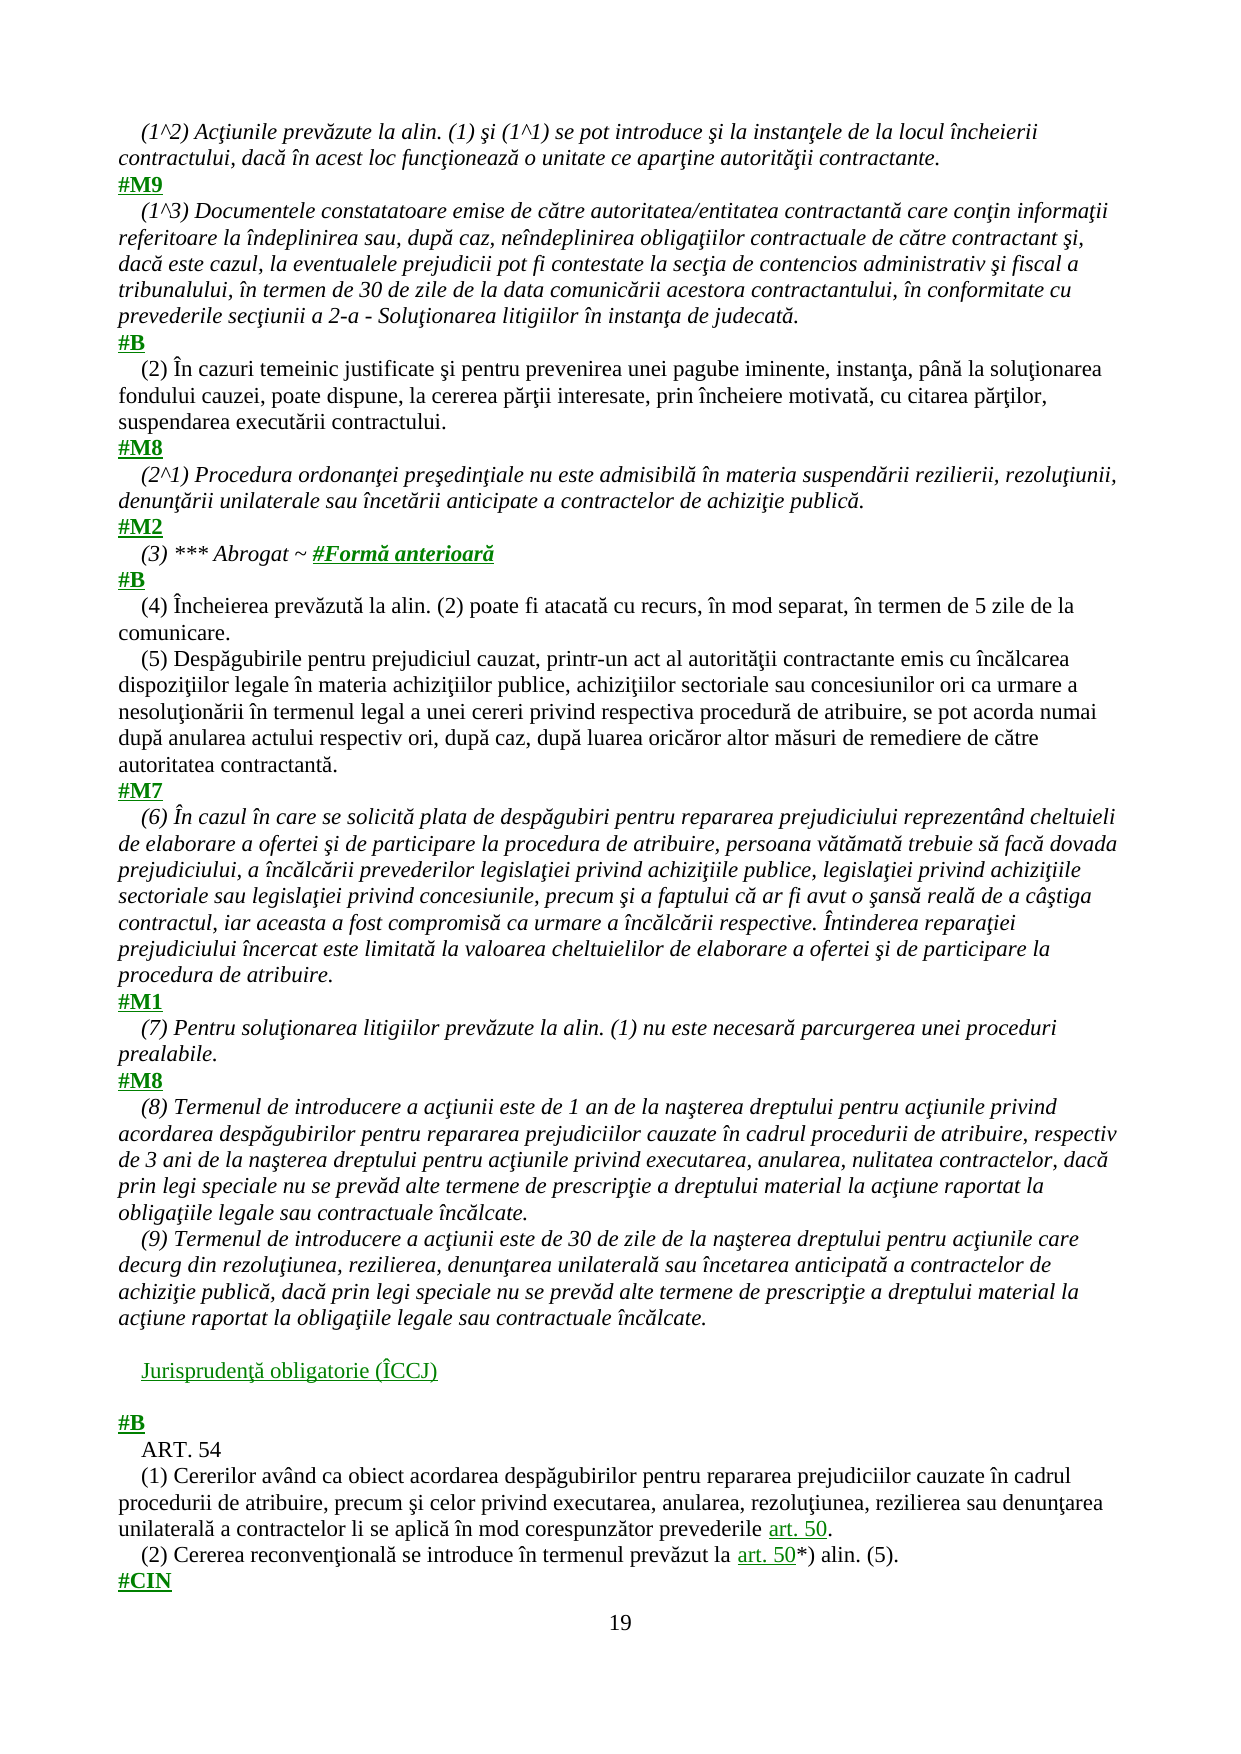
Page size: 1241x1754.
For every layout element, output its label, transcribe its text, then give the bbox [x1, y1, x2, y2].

text #CIN [118, 1568, 1122, 1594]
text #B [118, 566, 1122, 592]
text (5) Despăgubirile pentru prejudiciul cauzat, printr-un act al autorităţii contractante emis cu încălcarea dispoziţiilor legale în materia achiziţiilor publice, achiziţiilor sectoriale sau concesiunilor ori ca urmare a nesoluţionării în termenul legal a unei cereri privind respectiva procedură de atribuire, se pot acorda numai după anularea actului respectiv ori, după caz, după luarea oricăror altor măsuri de remediere de către autoritatea contractantă. [118, 645, 1122, 777]
text (3) *** Abrogat ~ #Formă anterioară [118, 540, 1122, 566]
text (1^2) Acţiunile prevăzute la alin. (1) şi (1^1) se pot introduce şi la instanţele de la locul încheierii contractului, dacă în acest loc funcţionează o unitate ce aparţine autorităţii contractante. [118, 118, 1122, 171]
text #M8 [118, 1067, 1122, 1093]
text (9) Termenul de introducere a acţiunii este de 30 de zile de la naşterea dreptului pentru acţiunile care decurg din rezoluţiunea, rezilierea, denunţarea unilaterală sau încetarea anticipată a contractelor de achiziţie publică, dacă prin legi speciale nu se prevăd alte termene de prescripţie a dreptului material la acţiune raportat la obligaţiile legale sau contractuale încălcate. [118, 1225, 1122, 1330]
text (8) Termenul de introducere a acţiunii este de 1 an de la naşterea dreptului pentru acţiunile privind acordarea despăgubirilor pentru repararea prejudiciilor cauzate în cadrul procedurii de atribuire, respectiv de 3 ani de la naşterea dreptului pentru acţiunile privind executarea, anularea, nulitatea contractelor, dacă prin legi speciale nu se prevăd alte termene de prescripţie a dreptului material la acţiune raportat la obligaţiile legale sau contractuale încălcate. [118, 1093, 1122, 1225]
text #B [118, 329, 1122, 355]
text (7) Pentru soluţionarea litigiilor prevăzute la alin. (1) nu este necesară parcurgerea unei proceduri prealabile. [118, 1014, 1122, 1067]
text #M1 [118, 988, 1122, 1014]
text (2) În cazuri temeinic justificate şi pentru prevenirea unei pagube iminente, instanţa, până la soluţionarea fondului cauzei, poate dispune, la cererea părţii interesate, prin încheiere motivată, cu citarea părţilor, suspendarea executării contractului. [118, 355, 1122, 434]
text Jurisprudenţă obligatorie (ÎCCJ) [118, 1357, 1122, 1383]
text (2) Cererea reconvenţională se introduce în termenul prevăzut la art. 50*) alin. (5). [118, 1541, 1122, 1568]
text #B [118, 1409, 1122, 1436]
text (2^1) Procedura ordonanţei preşedinţiale nu este admisibilă în materia suspendării rezilierii, rezoluţiunii, denunţării unilaterale sau încetării anticipate a contractelor de achiziţie publică. [118, 461, 1122, 513]
text #M7 [118, 777, 1122, 803]
text (4) Încheierea prevăzută la alin. (2) poate fi atacată cu recurs, în mod separat, în termen de 5 zile de la comunicare. [118, 592, 1122, 645]
text (1) Cererilor având ca obiect acordarea despăgubirilor pentru repararea prejudiciilor cauzate în cadrul procedurii de atribuire, precum şi celor privind executarea, anularea, rezoluţiunea, rezilierea sau denunţarea unilaterală a contractelor li se aplică în mod corespunzător prevederile art. 50. [118, 1462, 1122, 1541]
text ART. 54 [118, 1436, 1122, 1462]
text #M9 [118, 171, 1122, 197]
text (6) În cazul în care se solicită plata de despăgubiri pentru repararea prejudiciului reprezentând cheltuieli de elaborare a ofertei şi de participare la procedura de atribuire, persoana vătămată trebuie să facă dovada prejudiciului, a încălcării prevederilor legislaţiei privind achiziţiile publice, legislaţiei privind achiziţiile sectoriale sau legislaţiei privind concesiunile, precum şi a faptului că ar fi avut o şansă reală de a câştiga contractul, iar aceasta a fost compromisă ca urmare a încălcării respective. Întinderea reparaţiei prejudiciului încercat este limitată la valoarea cheltuielilor de elaborare a ofertei şi de participare la procedura de atribuire. [118, 803, 1122, 988]
text #M2 [118, 513, 1122, 540]
text (1^3) Documentele constatatoare emise de către autoritatea/entitatea contractantă care conţin informaţii referitoare la îndeplinirea sau, după caz, neîndeplinirea obligaţiilor contractuale de către contractant şi, dacă este cazul, la eventualele prejudicii pot fi contestate la secţia de contencios administrativ şi fiscal a tribunalului, în termen de 30 de zile de la data comunicării acestora contractantului, în conformitate cu prevederile secţiunii a 2-a - Soluţionarea litigiilor în instanţa de judecată. [118, 197, 1122, 329]
text #M8 [118, 434, 1122, 461]
